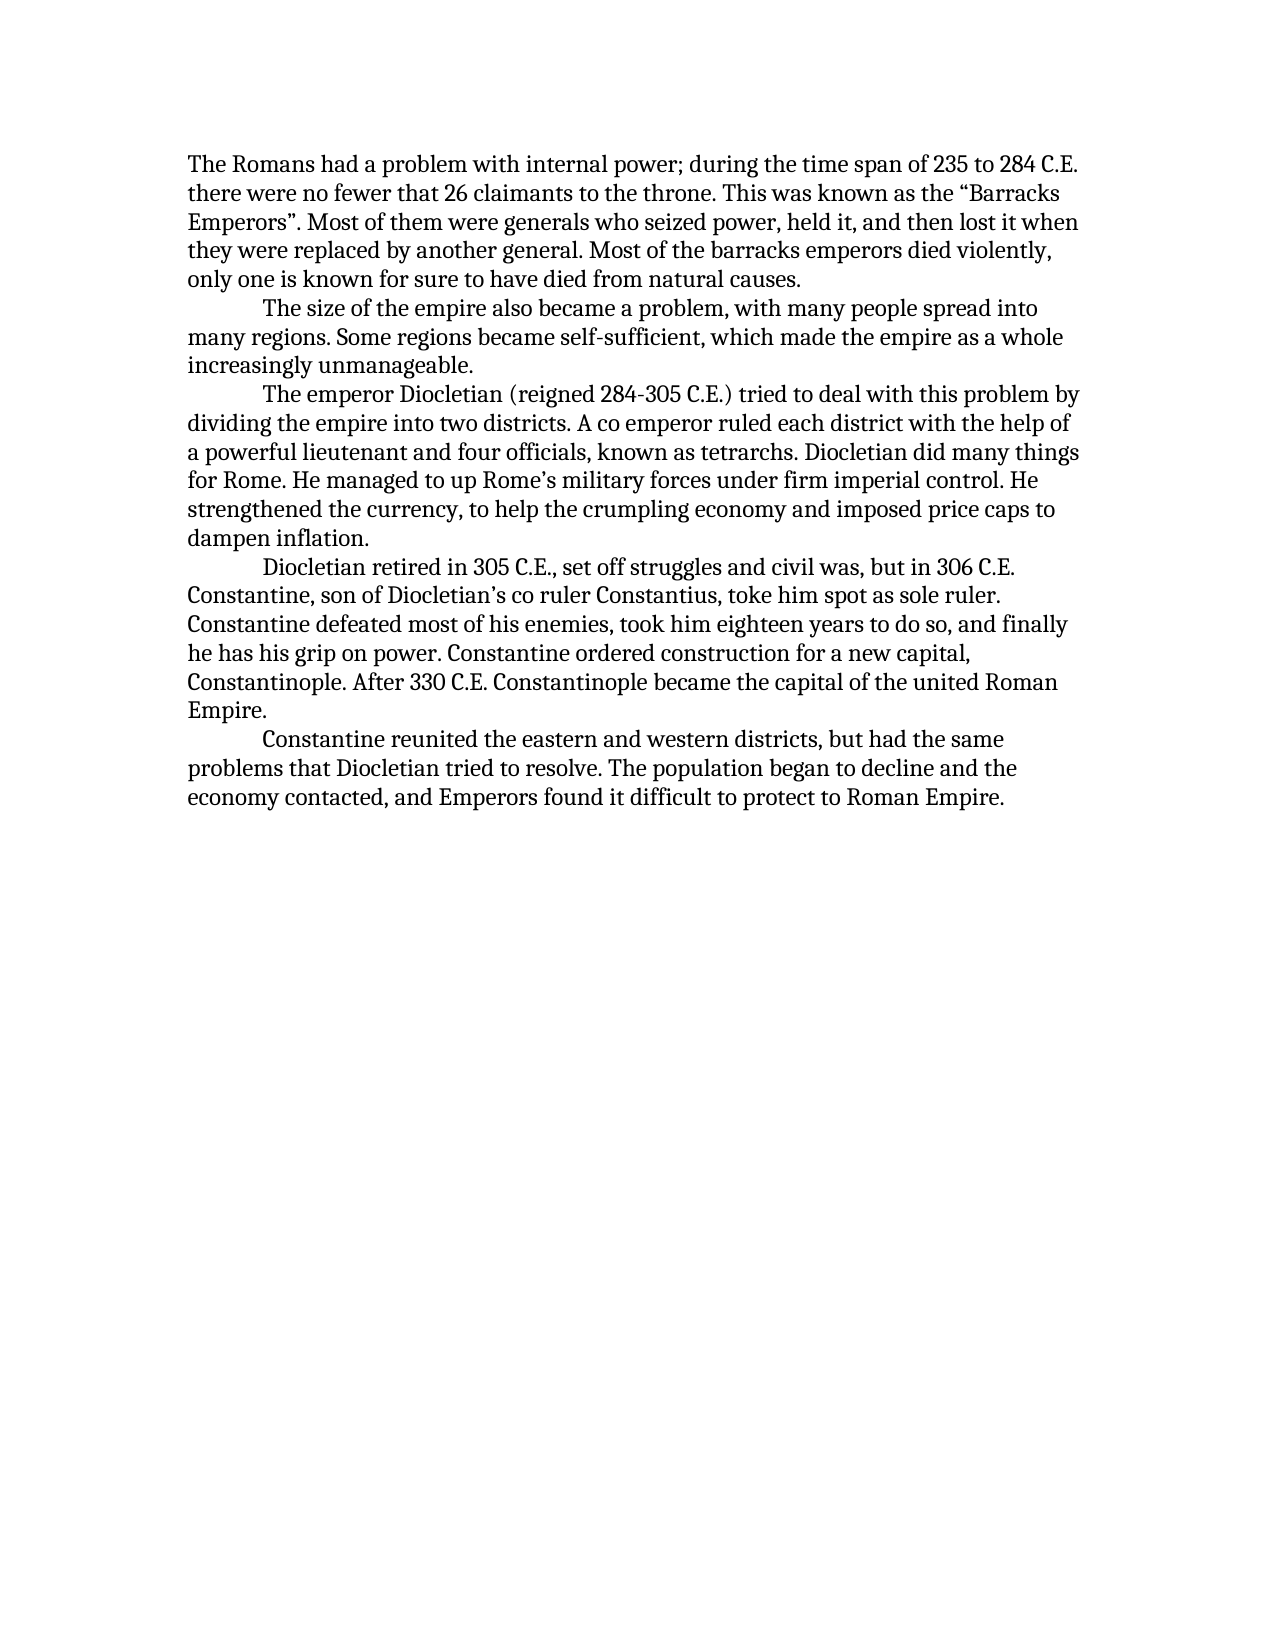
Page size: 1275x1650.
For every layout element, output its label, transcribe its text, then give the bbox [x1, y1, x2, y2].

text The emperor Diocletian (reigned 284-305 C.E.) tried to deal with this problem by dividing the empire into two districts. A co emperor ruled each district with the help of a powerful lieutenant and four officials, known as tetrarchs. Diocletian did many things for Rome. He managed to up Rome’s military forces under firm imperial control. He strengthened the currency, to help the crumpling economy and imposed price caps to dampen inflation. [187, 380, 1087, 552]
text Diocletian retired in 305 C.E., set off struggles and civil was, but in 306 C.E. Constantine, son of Diocletian’s co ruler Constantius, toke him spot as sole ruler. Constantine defeated most of his enemies, took him eighteen years to do so, and finally he has his grip on power. Constantine ordered construction for a new capital, Constantinople. After 330 C.E. Constantinople became the capital of the united Roman Empire. [187, 552, 1087, 725]
text Constantine reunited the eastern and western districts, but had the same problems that Diocletian tried to resolve. The population began to decline and the economy contacted, and Emperors found it difficult to protect to Roman Empire. [187, 725, 1087, 811]
text The Romans had a problem with internal power; during the time span of 235 to 284 C.E. there were no fewer that 26 claimants to the throne. This was known as the “Barracks Emperors”. Most of them were generals who seized power, held it, and then lost it when they were replaced by another general. Most of the barracks emperors died violently, only one is known for sure to have died from natural causes. [187, 150, 1087, 294]
text The size of the empire also became a problem, with many people spread into many regions. Some regions became self-sufficient, which made the empire as a whole increasingly unmanageable. [187, 294, 1087, 380]
